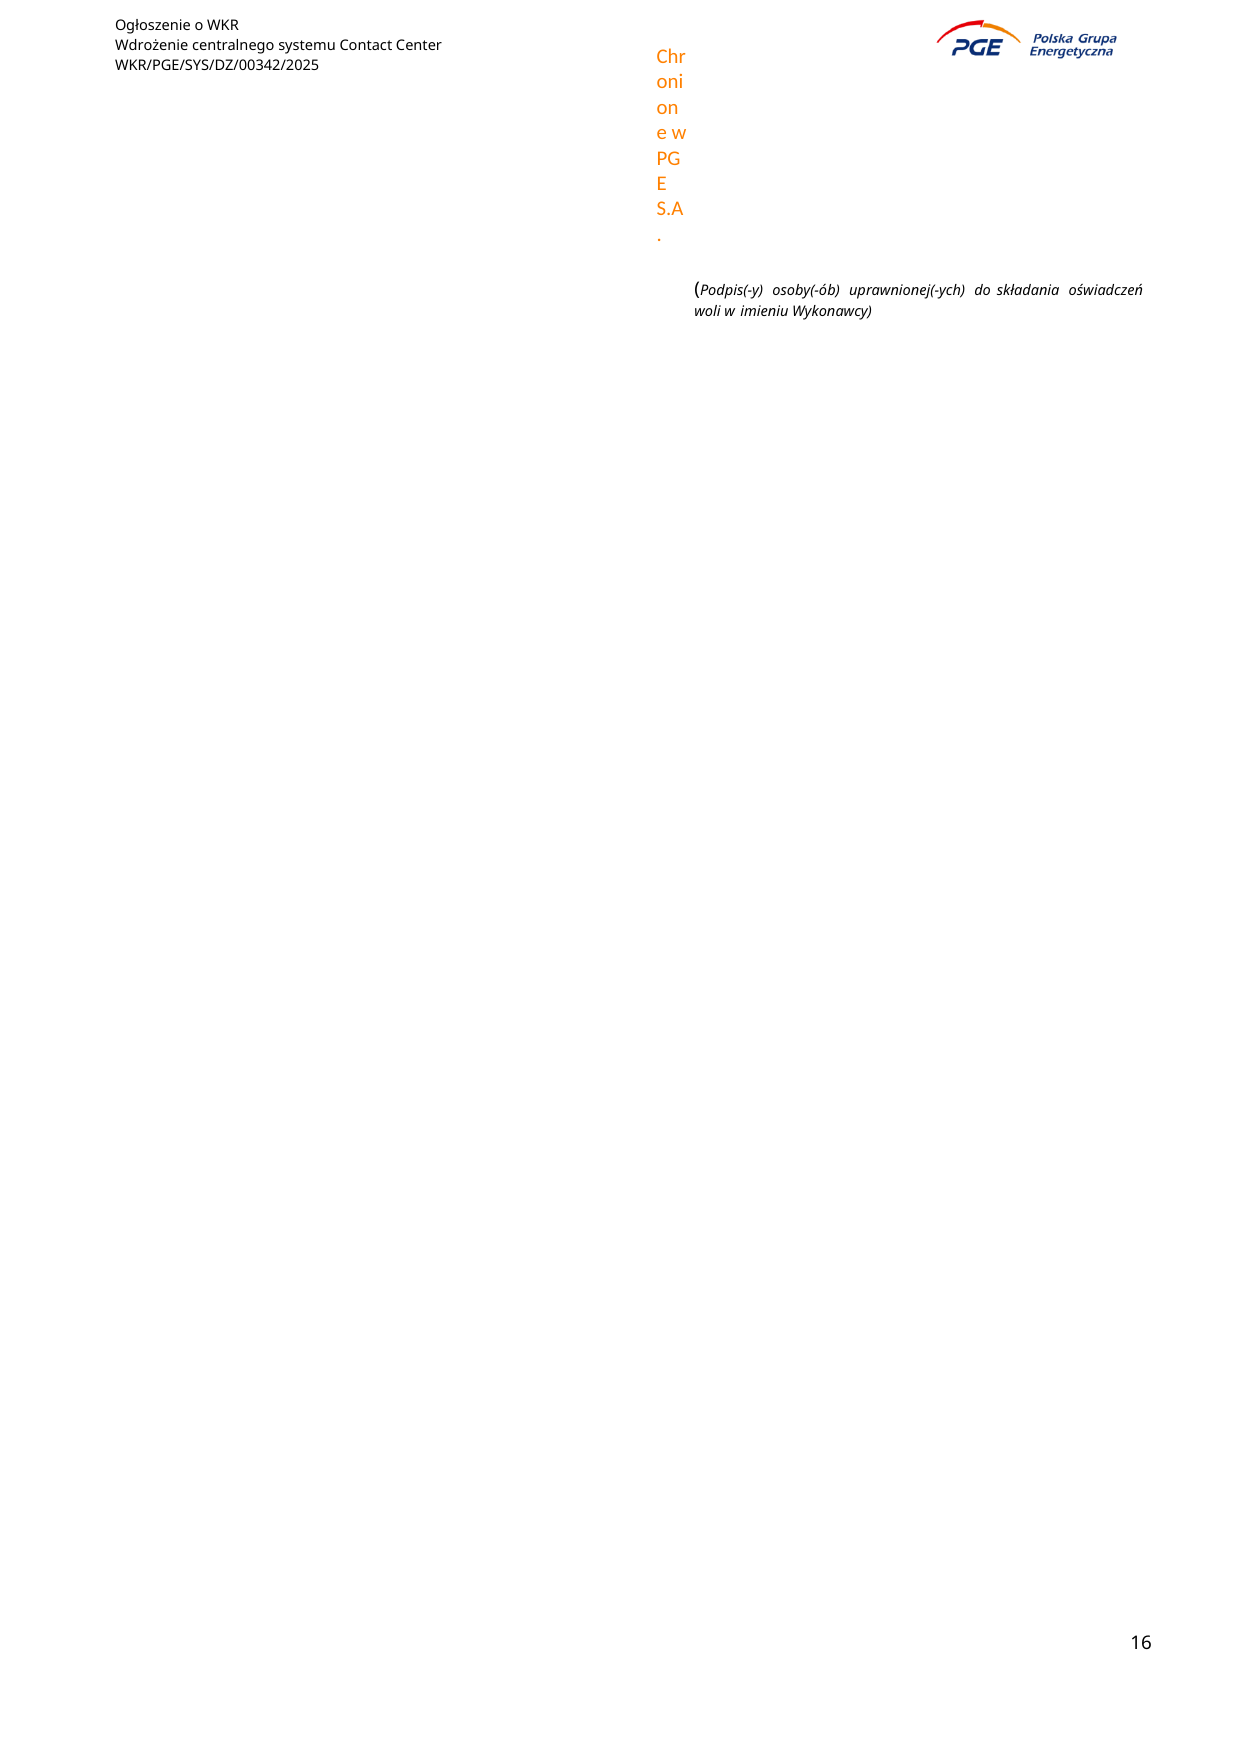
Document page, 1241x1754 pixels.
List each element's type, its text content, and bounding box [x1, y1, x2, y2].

text (Podpis(-y) osoby(-ób) uprawnionej(-ych) do składania oświadczeń woli w imieniu Wykonawcy) [694, 275, 1144, 320]
picture [920, 14, 1132, 78]
